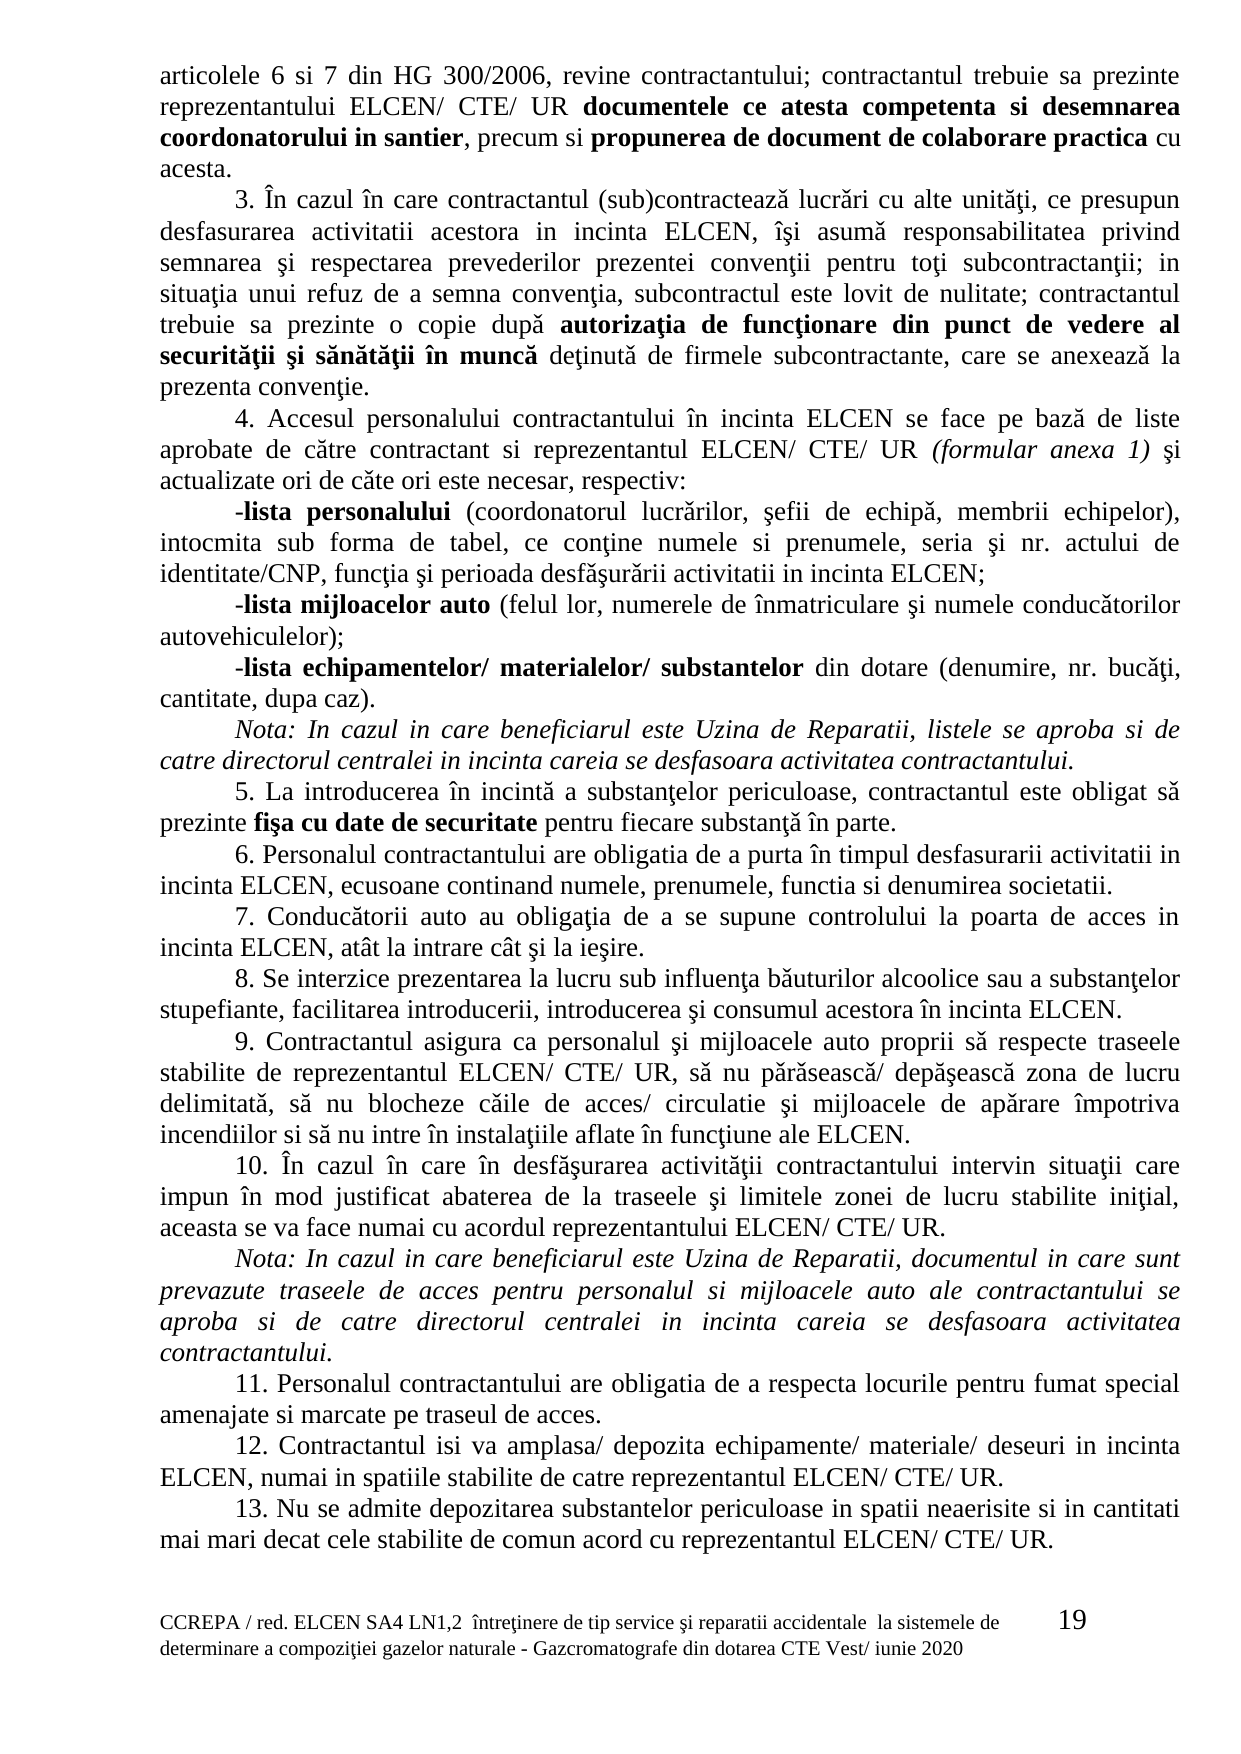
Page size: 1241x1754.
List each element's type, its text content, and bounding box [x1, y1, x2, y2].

text Nota: In cazul in care beneficiarul este Uzina de Reparatii, documentul in care sunt prevazute traseele de acces pentru personalul si mijloacele auto ale contractantului se aproba si de catre directorul centralei in incinta careia se desfasoara activitatea contractantului. [159, 1243, 1181, 1367]
text 12. Contractantul isi va amplasa/ depozita echipamente/ materiale/ deseuri in incinta ELCEN, numai in spatiile stabilite de catre reprezentantul ELCEN/ CTE/ UR. [159, 1429, 1181, 1492]
text 6. Personalul contractantului are obligatia de a purta în timpul desfasurarii activitatii in incinta ELCEN, ecusoane continand numele, prenumele, functia si denumirea societatii. [159, 838, 1181, 900]
text 11. Personalul contractantului are obligatia de a respecta locurile pentru fumat special amenajate si marcate pe traseul de acces. [159, 1367, 1181, 1429]
text 3. În cazul în care contractantul (sub)contracteazǎ lucrǎri cu alte unităţi, ce presupun desfasurarea activitatii acestora in incinta ELCEN, îşi asumǎ responsabilitatea privind semnarea şi respectarea prevederilor prezentei convenţii pentru toţi subcontractanţii; in situaţia unui refuz de a semna convenţia, subcontractul este lovit de nulitate; contractantul trebuie sa prezinte o copie dupǎ autorizaţia de funcţionare din punct de vedere al securităţii şi sănătăţii în muncă deţinutǎ de firmele subcontractante, care se anexeazǎ la prezenta convenţie. [159, 184, 1181, 402]
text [159, 59, 1181, 184]
text Nota: In cazul in care beneficiarul este Uzina de Reparatii, listele se aproba si de catre directorul centralei in incinta careia se desfasoara activitatea contractantului. [159, 713, 1181, 775]
text 9. Contractantul asigura ca personalul şi mijloacele auto proprii sǎ respecte traseele stabilite de reprezentantul ELCEN/ CTE/ UR, sǎ nu pǎrǎseascǎ/ depăşească zona de lucru delimitatǎ, să nu blocheze cǎile de acces/ circulatie şi mijloacele de apǎrare împotriva incendiilor si să nu intre în instalaţiile aflate în funcţiune ale ELCEN. [159, 1024, 1181, 1149]
text -lista personalului (coordonatorul lucrǎrilor, şefii de echipǎ, membrii echipelor), intocmita sub forma de tabel, ce conţine numele si prenumele, seria şi nr. actului de identitate/CNP, funcţia şi perioada desfǎşurǎrii activitatii in incinta ELCEN; [159, 495, 1181, 588]
text 4. Accesul personalului contractantului în incinta ELCEN se face pe bază de liste aprobate de către contractant si reprezentantul ELCEN/ CTE/ UR (formular anexa 1) şi actualizate ori de cǎte ori este necesar, respectiv: [159, 402, 1181, 495]
text 8. Se interzice prezentarea la lucru sub influenţa bǎuturilor alcoolice sau a substanţelor stupefiante, facilitarea introducerii, introducerea şi consumul acestora în incinta ELCEN. [159, 962, 1181, 1024]
text 5. La introducerea în incintă a substanţelor periculoase, contractantul este obligat sǎ prezinte fişa cu date de securitate pentru fiecare substanţǎ în parte. [159, 775, 1181, 838]
text 10. În cazul în care în desfăşurarea activităţii contractantului intervin situaţii care impun în mod justificat abaterea de la traseele şi limitele zonei de lucru stabilite iniţial, aceasta se va face numai cu acordul reprezentantului ELCEN/ CTE/ UR. [159, 1149, 1181, 1243]
text 13. Nu se admite depozitarea substantelor periculoase in spatii neaerisite si in cantitati mai mari decat cele stabilite de comun acord cu reprezentantul ELCEN/ CTE/ UR. [159, 1492, 1181, 1554]
text -lista echipamentelor/ materialelor/ substantelor din dotare (denumire, nr. bucǎţi, cantitate, dupa caz). [159, 651, 1181, 713]
text -lista mijloacelor auto (felul lor, numerele de înmatriculare şi numele conducǎtorilor autovehiculelor); [159, 588, 1181, 651]
text 7. Conducătorii auto au obligaţia de a se supune controlului la poarta de acces in incinta ELCEN, atât la intrare cât şi la ieşire. [159, 900, 1181, 962]
